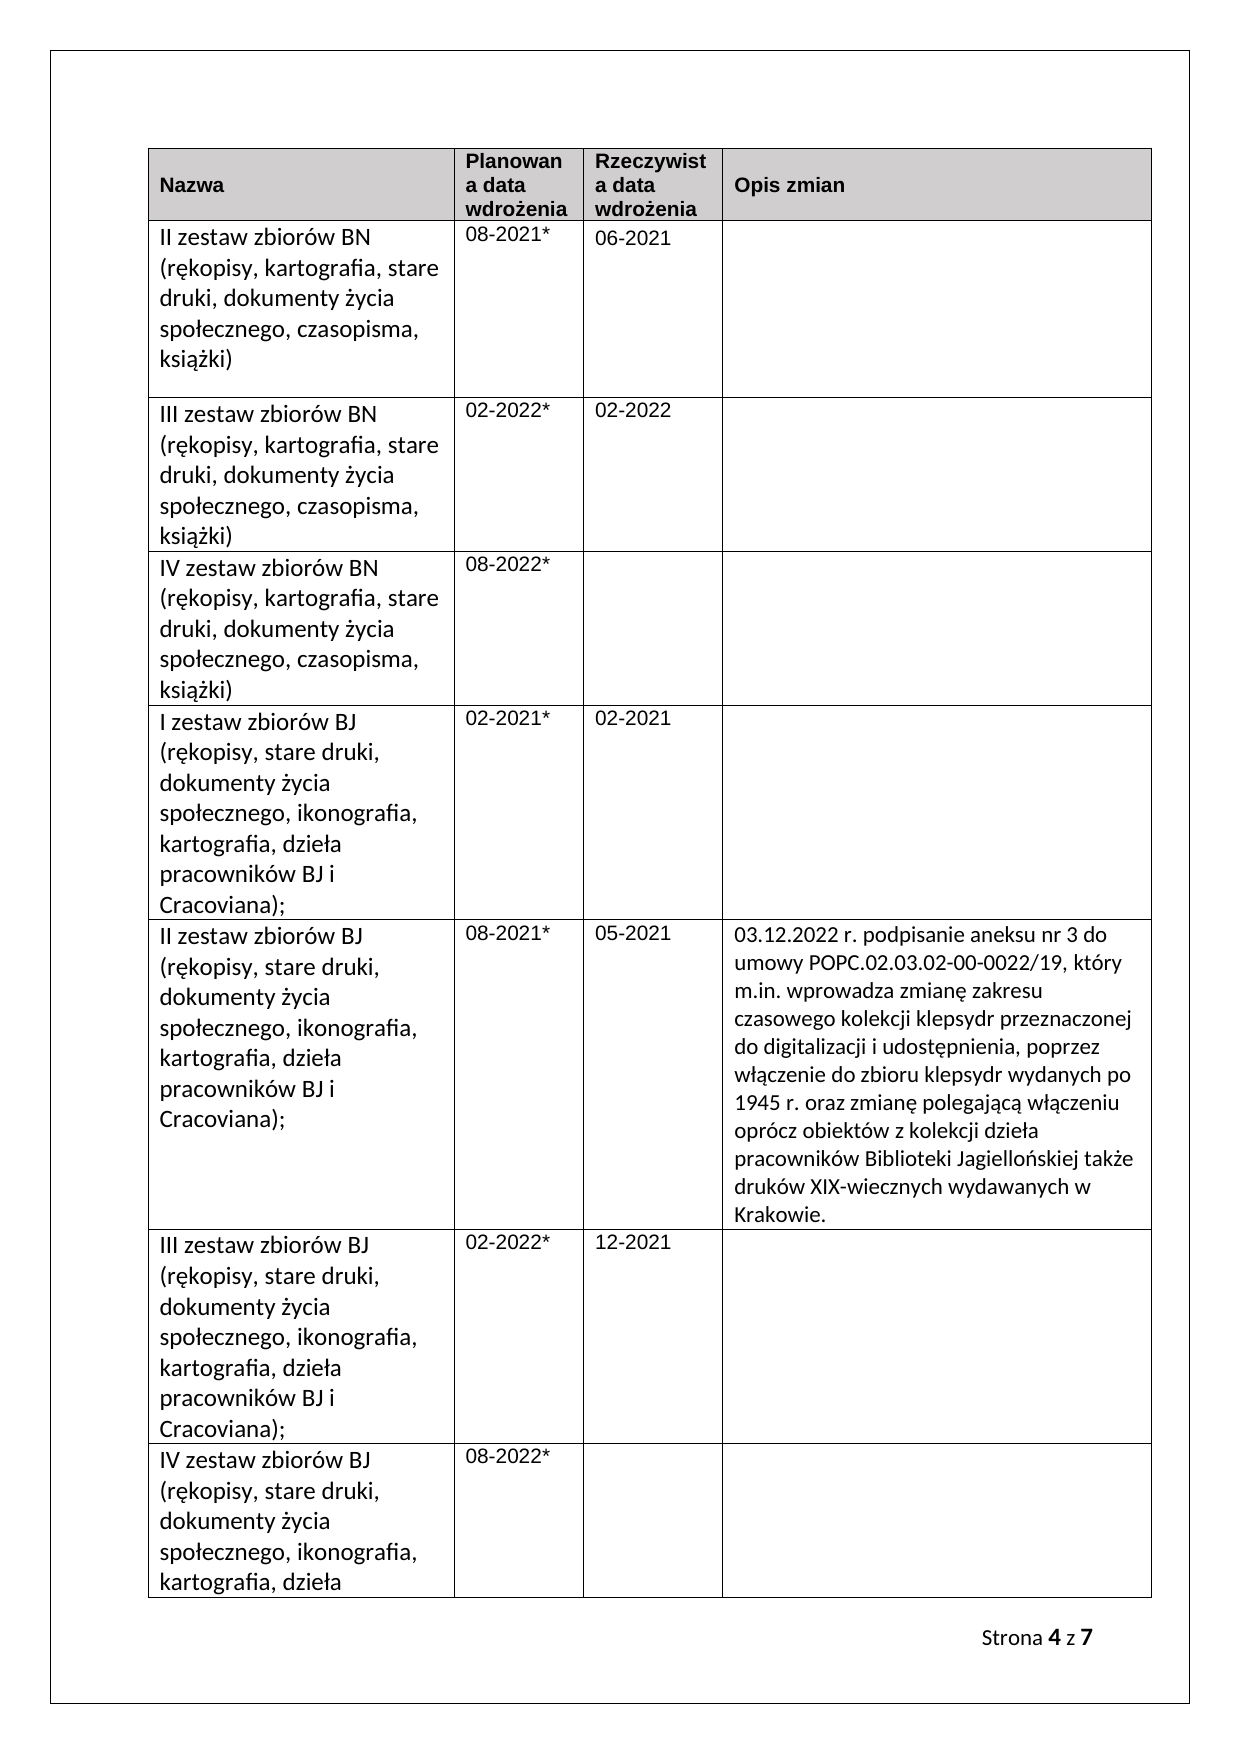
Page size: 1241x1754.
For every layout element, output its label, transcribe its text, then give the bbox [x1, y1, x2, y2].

table_header Nazwa [149, 149, 454, 220]
table_cell 08-2021* [455, 221, 583, 397]
table_cell [584, 552, 722, 704]
table_cell III zestaw zbiorów BN (rękopisy, kartografia, stare druki, dokumenty życia społecznego, czasopisma, książki) [149, 398, 454, 551]
table_cell 02-2022* [455, 1230, 583, 1443]
table_cell 06-2021 [584, 221, 722, 397]
table_cell [723, 221, 1151, 397]
table_cell IV zestaw zbiorów BN (rękopisy, kartografia, stare druki, dokumenty życia społecznego, czasopisma, książki) [149, 552, 454, 704]
table_cell [723, 552, 1151, 704]
table_header Planowana data wdrożenia [455, 149, 583, 220]
table_header Opis zmian [723, 149, 1151, 220]
table_cell [584, 1444, 722, 1597]
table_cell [149, 1444, 454, 1597]
table_cell 05-2021 [584, 920, 722, 1228]
table_cell 02-2022 [584, 398, 722, 551]
table_cell 08-2021* [455, 920, 583, 1228]
table_cell [723, 398, 1151, 551]
table_cell 08-2022* [455, 552, 583, 704]
table_cell [723, 1444, 1151, 1597]
table_cell 02-2022* [455, 398, 583, 551]
table_cell II zestaw zbiorów BN (rękopisy, kartografia, stare druki, dokumenty życia społecznego, czasopisma, książki) [149, 221, 454, 397]
table_cell I zestaw zbiorów BJ (rękopisy, stare druki, dokumenty życia społecznego, ikonografia, kartografia, dzieła pracowników BJ i Cracoviana); [149, 706, 454, 919]
table_cell III zestaw zbiorów BJ (rękopisy, stare druki, dokumenty życia społecznego, ikonografia, kartografia, dzieła pracowników BJ i Cracoviana); [149, 1230, 454, 1443]
table_cell [723, 1230, 1151, 1443]
table_cell II zestaw zbiorów BJ (rękopisy, stare druki, dokumenty życia społecznego, ikonografia, kartografia, dzieła pracowników BJ i Cracoviana); [149, 920, 454, 1228]
table_cell 02-2021* [455, 706, 583, 919]
table_header Rzeczywista data wdrożenia [584, 149, 722, 220]
table_cell 08-2022* [455, 1444, 583, 1597]
table_cell 03.12.2022 r. podpisanie aneksu nr 3 do umowy POPC.02.03.02-00-0022/19, który m.in. wprowadza zmianę zakresu czasowego kolekcji klepsydr przeznaczonej do digitalizacji i udostępnienia, poprzez włączenie do zbioru klepsydr wydanych po 1945 r. oraz zmianę polegającą włączeniu oprócz obiektów z kolekcji dzieła pracowników Biblioteki Jagiellońskiej także druków XIX-wiecznych wydawanych w Krakowie. [723, 920, 1151, 1228]
table_cell [723, 706, 1151, 919]
table_cell 02-2021 [584, 706, 722, 919]
table_cell 12-2021 [584, 1230, 722, 1443]
